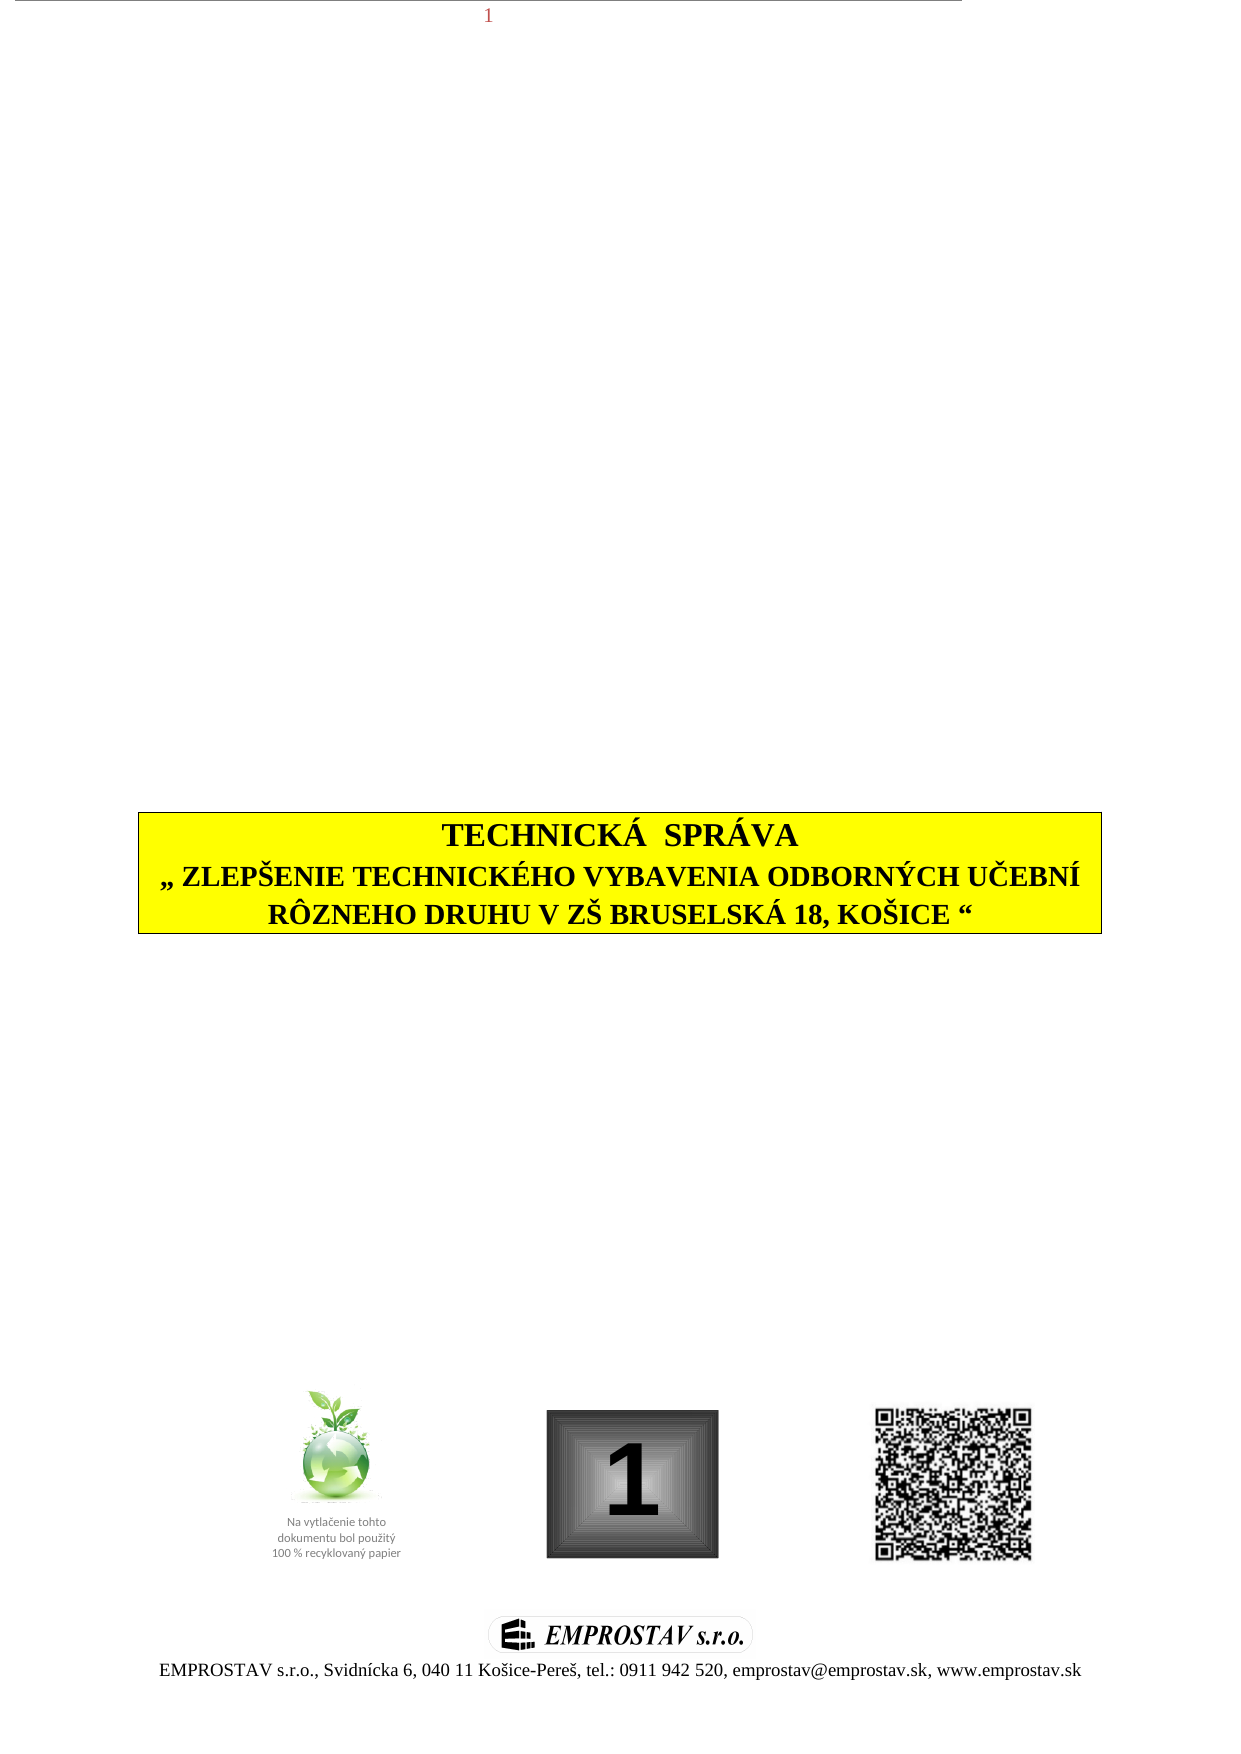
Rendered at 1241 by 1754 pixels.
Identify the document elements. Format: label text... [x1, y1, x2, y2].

text TECHNICKÁ SPRÁVA [139, 813, 1101, 853]
text „ ZLEPŠENIE TECHNICKÉHO VYBAVENIA ODBORNÝCH UČEBNÍ RÔZNEHO DRUHU V ZŠ BRUSELSKÁ 18, KOŠICE “ [139, 856, 1101, 933]
picture [484, 1609, 757, 1659]
picture [865, 1398, 1041, 1570]
picture [286, 1383, 387, 1506]
